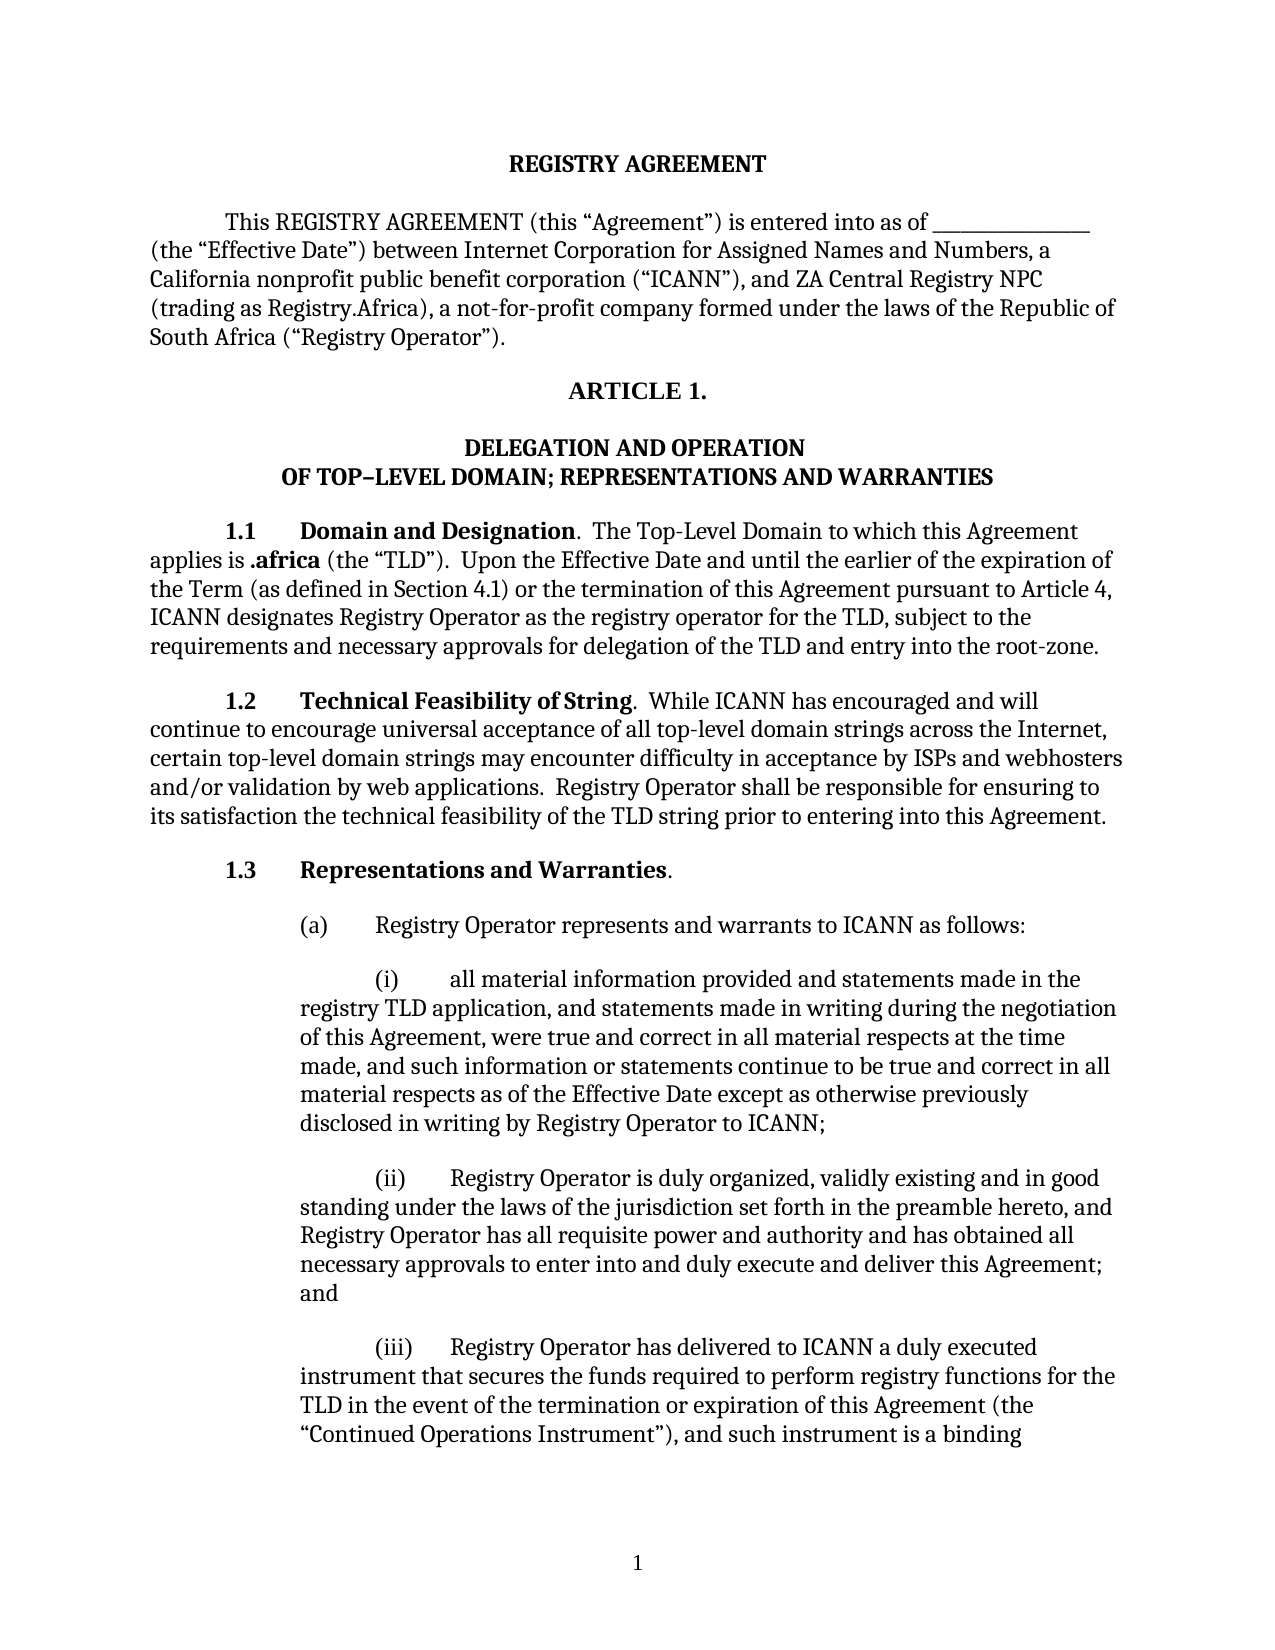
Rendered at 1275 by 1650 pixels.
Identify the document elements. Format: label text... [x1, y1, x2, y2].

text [300, 1332, 1125, 1448]
title REGISTRY AGREEMENT [150, 150, 1125, 179]
text DELEGATION AND OPERATION OF TOP–LEVEL DOMAIN; REPRESENTATIONS AND WARRANTIES [150, 376, 1125, 491]
text Registry Operator represents and warrants to ICANN as follows: [150, 910, 1125, 939]
text This REGISTRY AGREEMENT (this “Agreement”) is entered into as of _________________ (the “Effective Date”) between Internet Corporation for Assigned Names and Numbers, a California nonprofit public benefit corporation (“ICANN”), and ZA Central Registry NPC (trading as Registry.Africa), a not-for-profit company formed under the laws of the Republic of South Africa (“Registry Operator”). [150, 207, 1125, 351]
text all material information provided and statements made in the registry TLD application, and statements made in writing during the negotiation of this Agreement, were true and correct in all material respects at the time made, and such information or statements continue to be true and correct in all material respects as of the Effective Date except as otherwise previously disclosed in writing by Registry Operator to ICANN; [300, 964, 1125, 1138]
text Representations and Warranties. [150, 855, 1125, 885]
text Domain and Designation. The Top-Level Domain to which this Agreement applies is .africa (the “TLD”). Upon the Effective Date and until the earlier of the expiration of the Term (as defined in Section 4.1) or the termination of this Agreement pursuant to Article 4, ICANN designates Registry Operator as the registry operator for the TLD, subject to the requirements and necessary approvals for delegation of the TLD and entry into the root-zone. [150, 516, 1125, 661]
text Technical Feasibility of String. While ICANN has encouraged and will continue to encourage universal acceptance of all top-level domain strings across the Internet, certain top-level domain strings may encounter difficulty in acceptance by ISPs and webhosters and/or validation by web applications. Registry Operator shall be responsible for ensuring to its satisfaction the technical feasibility of the TLD string prior to entering into this Agreement. [150, 686, 1125, 830]
text Registry Operator is duly organized, validly existing and in good standing under the laws of the jurisdiction set forth in the preamble hereto, and Registry Operator has all requisite power and authority and has obtained all necessary approvals to enter into and duly execute and deliver this Agreement; and [300, 1163, 1125, 1307]
